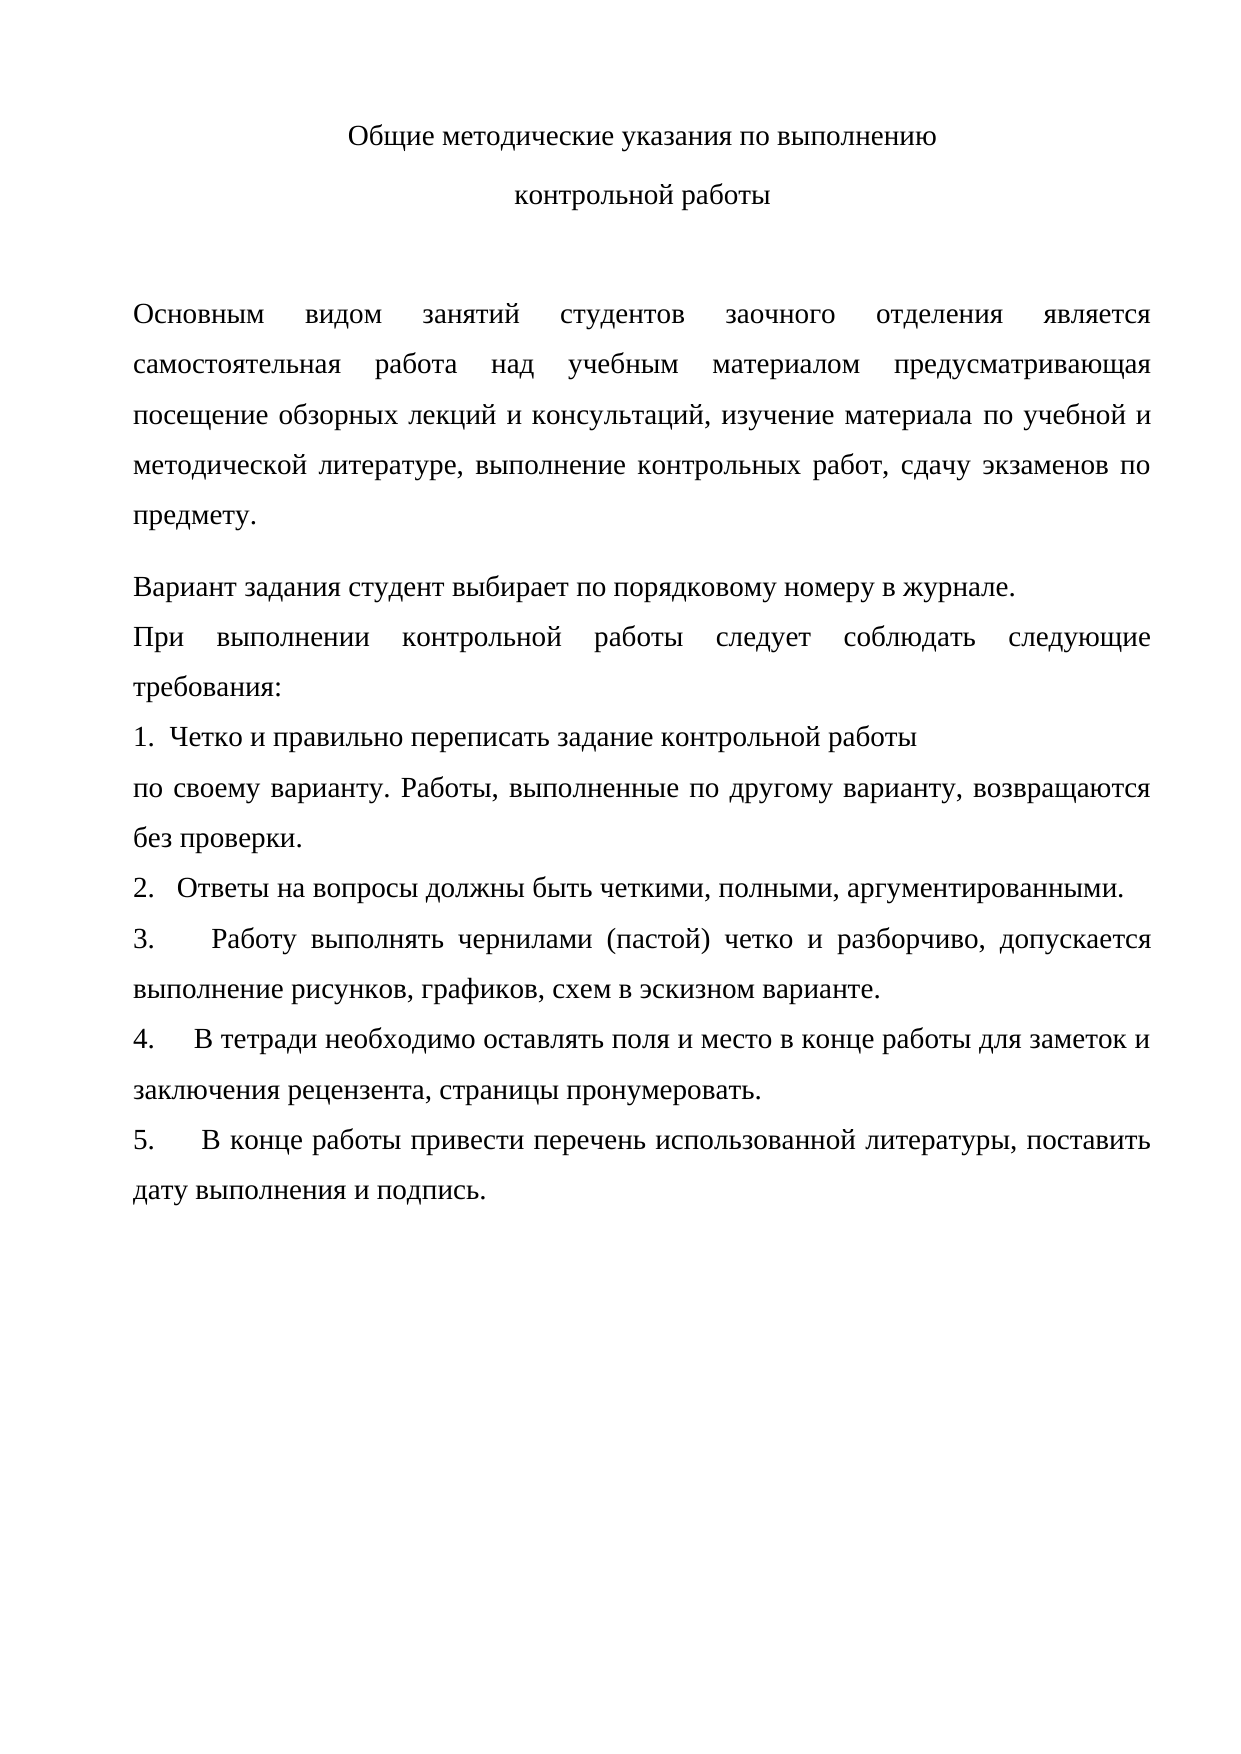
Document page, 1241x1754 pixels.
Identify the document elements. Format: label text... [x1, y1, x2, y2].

text 5. В конце работы привести перечень использованной литературы, поставить дату выполнения и подпись. [133, 1122, 1152, 1206]
text контрольной работы [133, 177, 1152, 211]
text 4. В тетради необходимо оставлять поля и место в конце работы для заметок и заключения рецензента, страницы пронумеровать. [133, 1021, 1152, 1105]
text 1. Четко и правильно переписать задание контрольной работы [133, 719, 1152, 753]
text 3. Работу выполнять чернилами (пастой) четко и разборчиво, допускается выполнение рисунков, графиков, схем в эскизном варианте. [133, 921, 1152, 1005]
text При выполнении контрольной работы следует соблюдать следующие требования: [133, 619, 1152, 703]
text 2. Ответы на вопросы должны быть четкими, полными, аргументированными. [133, 871, 1152, 904]
text Вариант задания студент выбирает по порядковому номеру в журнале. [133, 569, 1152, 602]
text Основным видом занятий студентов заочного отделения является самостоятельная работа над учебным материалом предусматривающая посещение обзорных лекций и консультаций, изучение материала по учебной и методической литературе, выполнение контрольных работ, сдачу экзаменов по предмету. [133, 296, 1152, 531]
text Общие методические указания по выполнению [133, 118, 1152, 152]
text по своему варианту. Работы, выполненные по другому варианту, возвращаются без проверки. [133, 770, 1152, 854]
